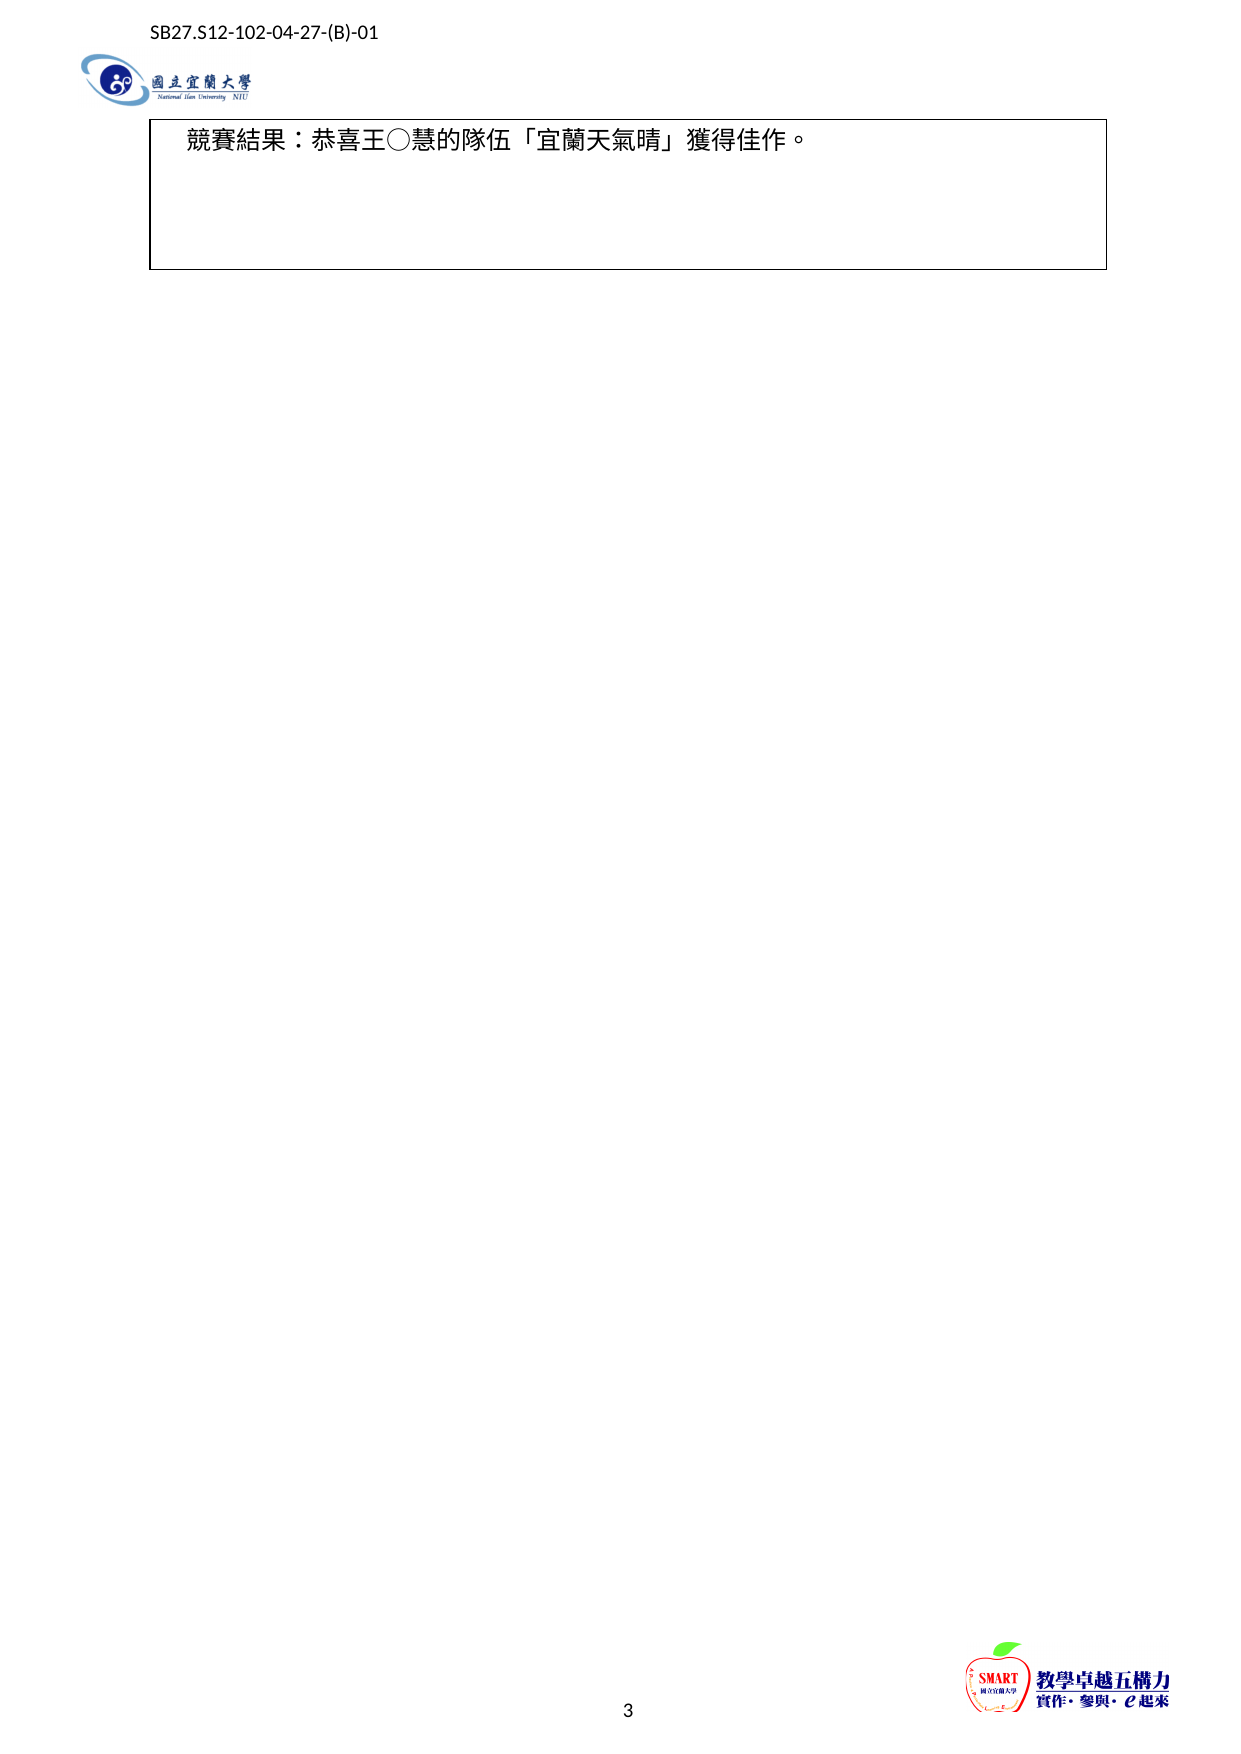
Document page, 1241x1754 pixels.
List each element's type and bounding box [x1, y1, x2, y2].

table_cell [151, 120, 1106, 269]
picture [965, 1642, 1169, 1712]
picture [77, 47, 252, 108]
